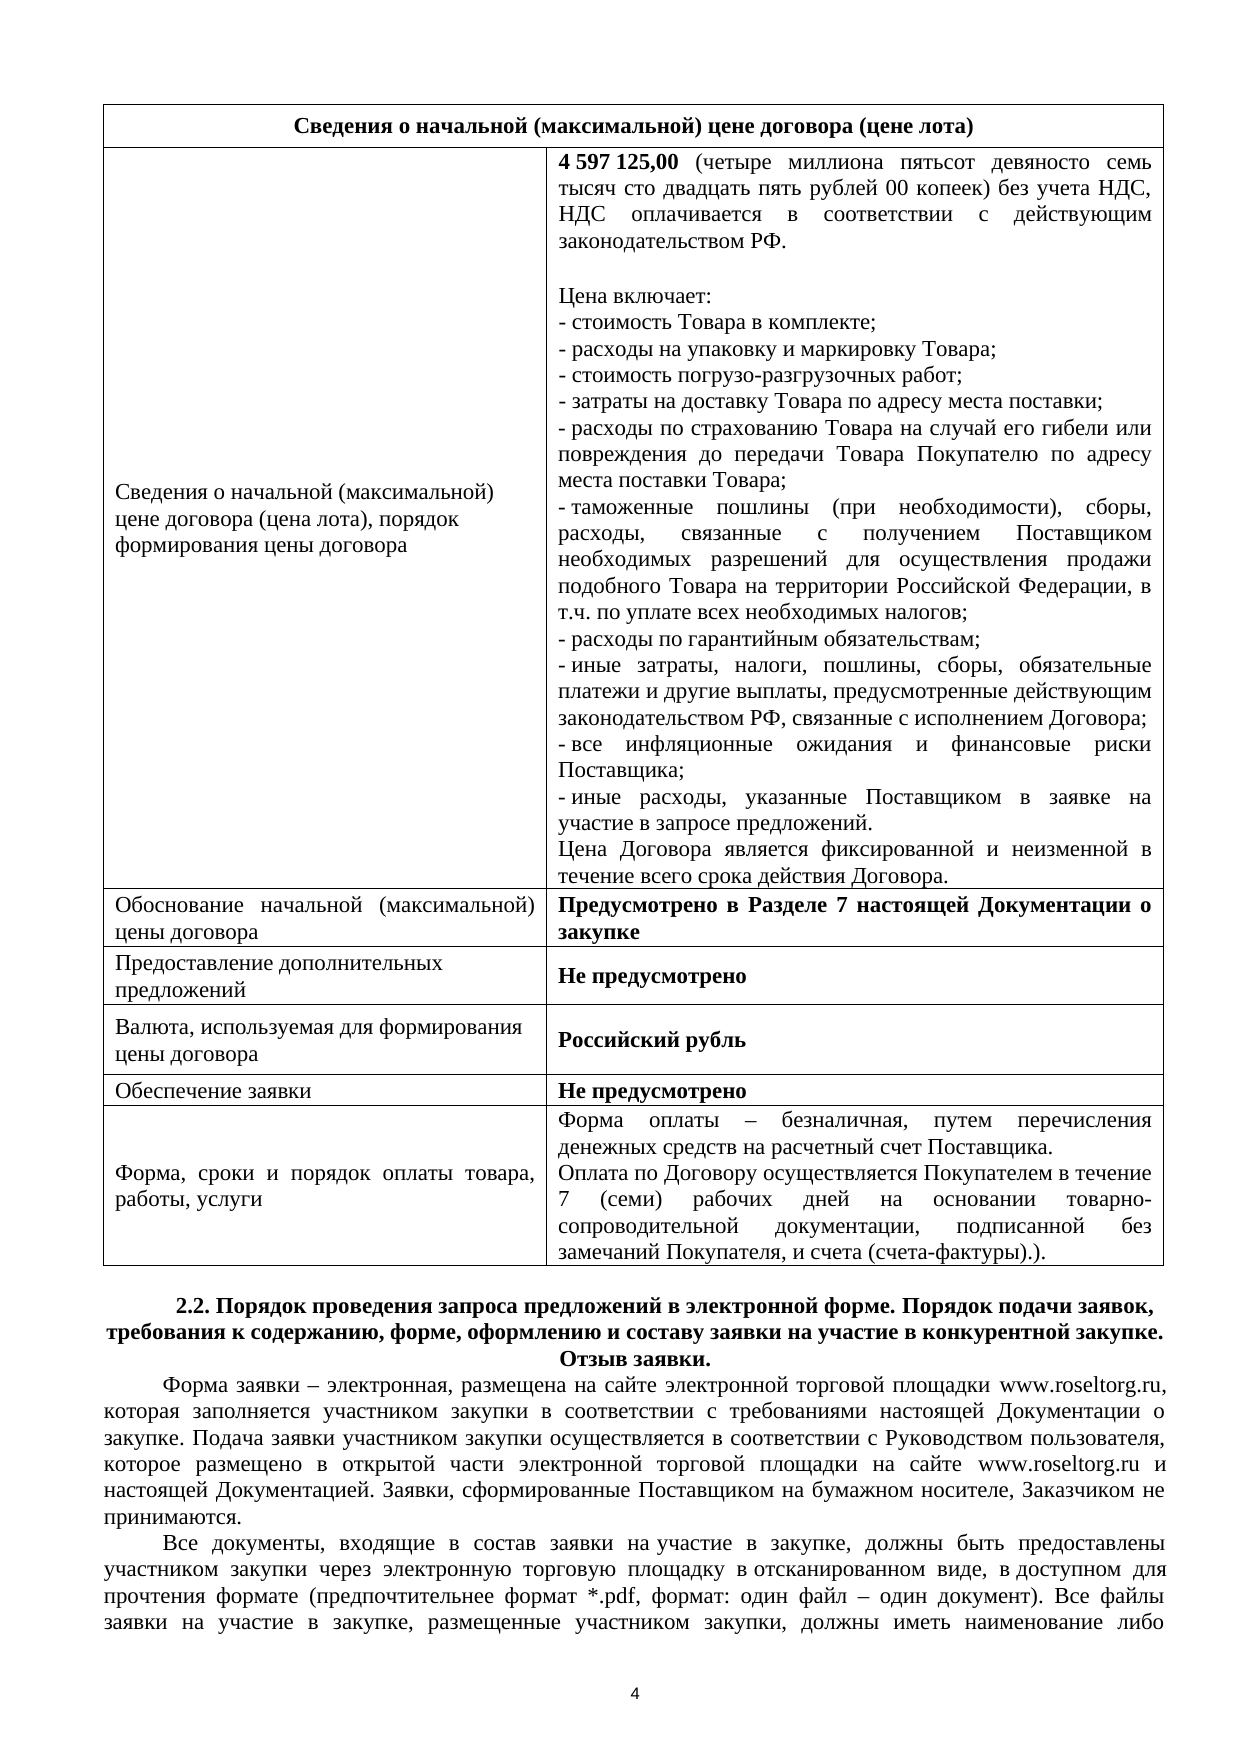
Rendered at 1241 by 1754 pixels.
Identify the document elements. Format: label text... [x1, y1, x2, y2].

table_cell Не предусмотрено [547, 947, 1163, 1004]
table_cell Обоснование начальной (максимальной) цены договора [104, 889, 546, 946]
table_cell Сведения о начальной (максимальной) цене договора (цене лота) [104, 105, 1163, 147]
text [103, 1529, 1167, 1634]
table_cell 4 597 125,00 (четыре миллиона пятьсот девяносто семь тысяч сто двадцать пять рублей 00 копеек) без учета НДС, НДС оплачивается в соответствии с действующим законодательством РФ. Цена включает: - стоимость Товара в комплекте; - расходы на упаковку и маркировку Товара; - стоимость погрузо-разгрузочных работ; - затраты на доставку Товара по адресу места поставки; - расходы по страхованию Товара на случай его гибели или повреждения до передачи Товара Покупателю по адресу места поставки Товара; - таможенные пошлины (при необходимости), сборы, расходы, связанные с получением Поставщиком необходимых разрешений для осуществления продажи подобного Товара на территории Российской Федерации, в т.ч. по уплате всех необходимых налогов; - расходы по гарантийным обязательствам; - иные затраты, налоги, пошлины, сборы, обязательные платежи и другие выплаты, предусмотренные действующим законодательством РФ, связанные с исполнением Договора; - все инфляционные ожидания и финансовые риски Поставщика; - иные расходы, указанные Поставщиком в заявке на участие в запросе предложений. Цена Договора является фиксированной и неизменной в течение всего срока действия Договора. [547, 148, 1163, 888]
table_cell Валюта, используемая для формирования цены договора [104, 1005, 546, 1074]
table_cell Не предусмотрено [547, 1075, 1163, 1105]
table_cell Сведения о начальной (максимальной) цене договора (цена лота), порядок формирования цены договора [104, 148, 546, 888]
table_cell Форма оплаты – безналичная, путем перечисления денежных средств на расчетный счет Поставщика. Оплата по Договору осуществляется Покупателем в течение 7 (семи) рабочих дней на основании товарно-сопроводительной документации, подписанной без замечаний Покупателя, и счета (счета-фактуры).). [547, 1106, 1163, 1264]
table_cell Российский рубль [547, 1005, 1163, 1074]
table_cell Форма, сроки и порядок оплаты товара, работы, услуги [104, 1106, 546, 1264]
table_cell Предоставление дополнительных предложений [104, 947, 546, 1004]
table_cell Обеспечение заявки [104, 1075, 546, 1105]
text 2.2. Порядок проведения запроса предложений в электронной форме. Порядок подачи заявок, требования к содержанию, форме, оформлению и составу заявки на участие в конкурентной закупке. Отзыв заявки. [103, 1292, 1167, 1371]
text Форма заявки – электронная, размещена на сайте электронной торговой площадки www.roseltorg.ru, которая заполняется участником закупки в соответствии с требованиями настоящей Документации о закупке. Подача заявки участником закупки осуществляется в соответствии с Руководством пользователя, которое размещено в открытой части электронной торговой площадки на сайте www.roseltorg.ru и настоящей Документацией. Заявки, сформированные Поставщиком на бумажном носителе, Заказчиком не принимаются. [103, 1371, 1167, 1529]
table_cell Предусмотрено в Разделе 7 настоящей Документации о закупке [547, 889, 1163, 946]
